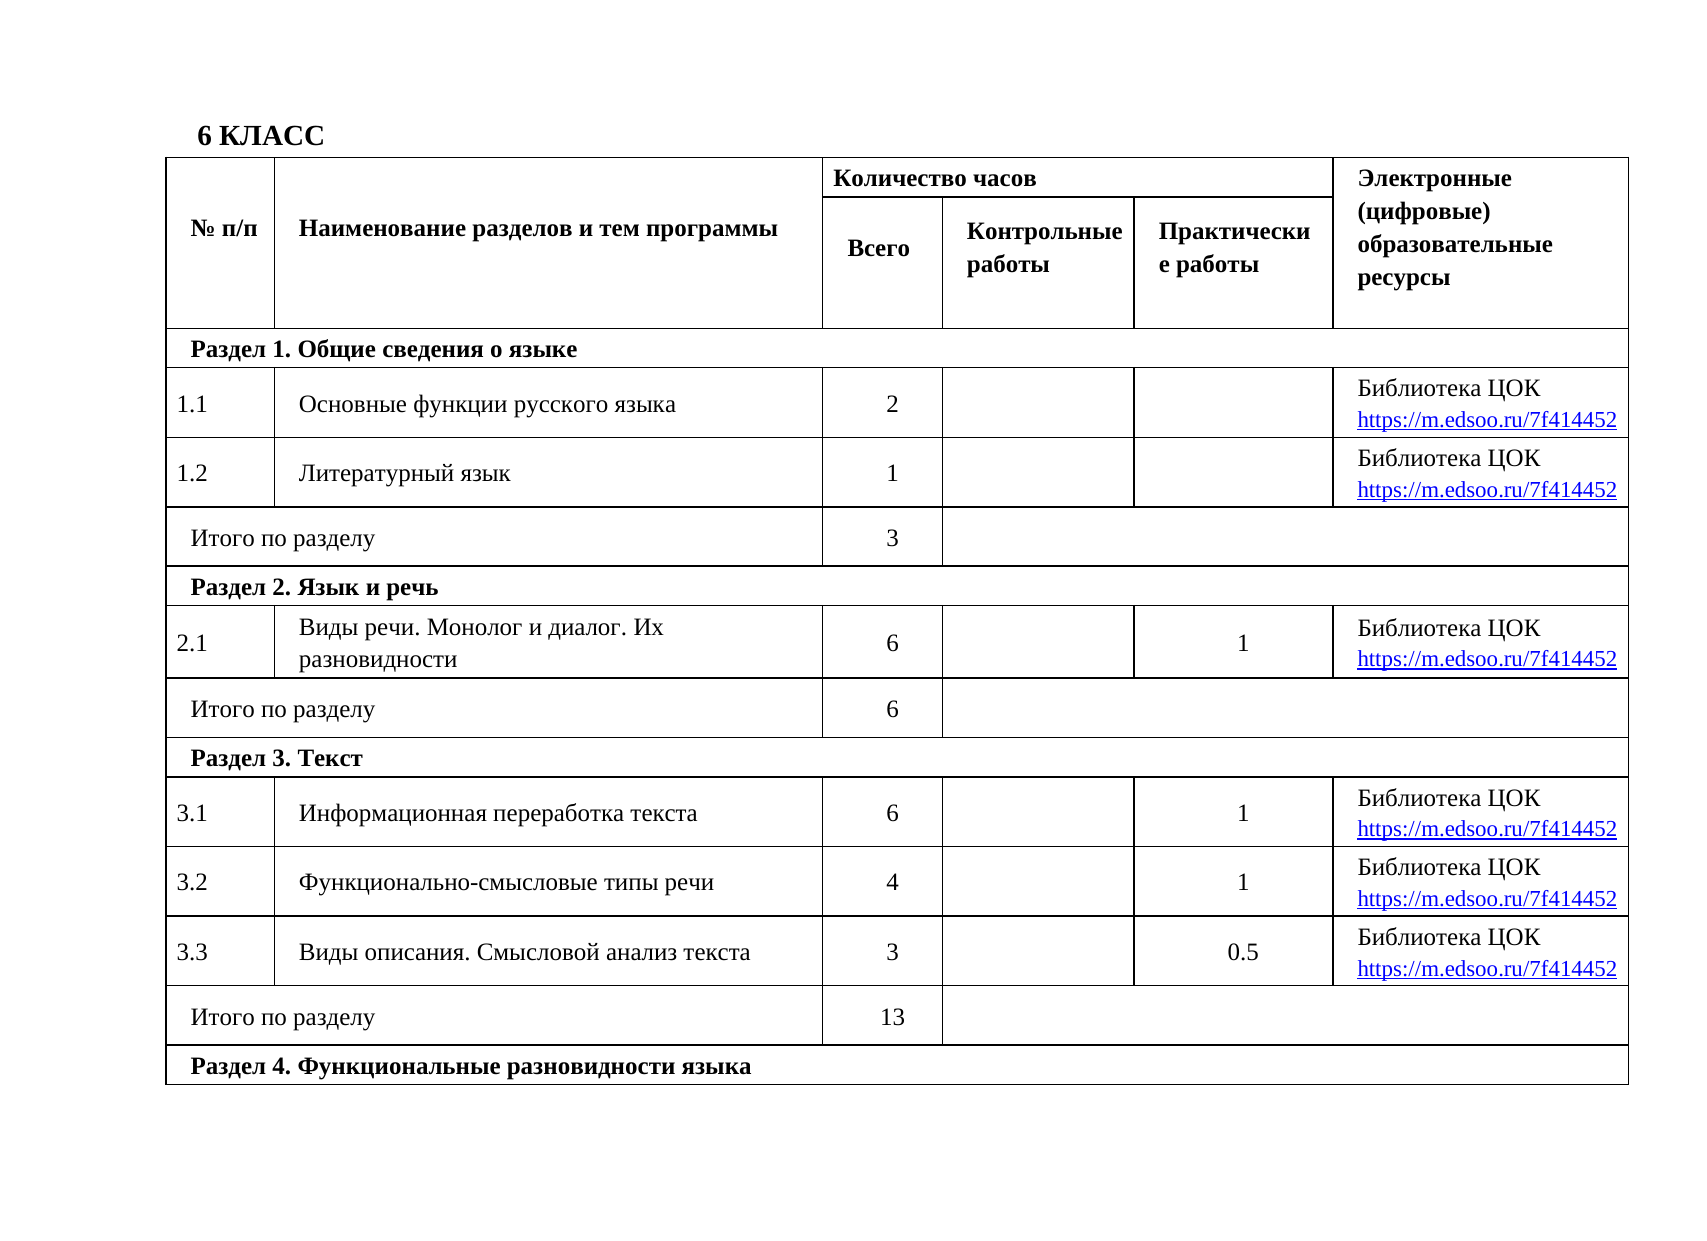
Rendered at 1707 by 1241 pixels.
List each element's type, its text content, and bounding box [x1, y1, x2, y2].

table_cell Литературный язык [275, 438, 822, 506]
table_cell Итого по разделу [167, 679, 822, 737]
table_cell 13 [823, 986, 942, 1044]
table_cell 3 [823, 917, 942, 985]
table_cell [1334, 917, 1628, 985]
table_cell 3.1 [167, 778, 274, 846]
table_cell [943, 508, 1628, 565]
table_cell Раздел 1. Общие сведения о языке [167, 329, 1628, 367]
table_cell 1 [1135, 606, 1332, 677]
table_cell 2 [823, 368, 942, 436]
table_cell 3.3 [167, 917, 274, 985]
table_cell Раздел 3. Текст [167, 738, 1628, 776]
table_cell Всего [823, 198, 942, 327]
table_cell Контрольные работы [943, 198, 1133, 327]
table_cell 1 [1135, 778, 1332, 846]
table_cell Библиотека ЦОК https://m.edsoo.ru/7f414452 [1334, 368, 1628, 436]
table_cell 1.2 [167, 438, 274, 506]
table_cell Виды описания. Смысловой анализ текста [275, 917, 822, 985]
table_cell 1 [1135, 847, 1332, 915]
table_header Электронные (цифровые) образовательные ресурсы [1334, 158, 1628, 327]
table_cell [943, 778, 1133, 846]
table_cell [1334, 847, 1628, 915]
table_cell 0.5 [1135, 917, 1332, 985]
table_cell 6 [823, 606, 942, 677]
table_cell [943, 986, 1628, 1044]
table_cell 1 [823, 438, 942, 506]
table_cell Библиотека ЦОК https://m.edsoo.ru/7f414452 [1334, 606, 1628, 677]
table_cell Раздел 2. Язык и речь [167, 567, 1628, 605]
table_header Количество часов [823, 158, 1332, 196]
table_cell 1.1 [167, 368, 274, 436]
table_cell Функционально-смысловые типы речи [275, 847, 822, 915]
table_cell Раздел 4. Функциональные разновидности языка [167, 1046, 1628, 1084]
table_cell Итого по разделу [167, 986, 822, 1044]
text 6 КЛАСС [190, 118, 1618, 152]
table_cell Библиотека ЦОК https://m.edsoo.ru/7f414452 [1334, 778, 1628, 846]
table_cell Основные функции русского языка [275, 368, 822, 436]
table_cell [943, 606, 1133, 677]
table_cell Итого по разделу [167, 508, 822, 565]
table_cell Информационная переработка текста [275, 778, 822, 846]
table_cell 3 [823, 508, 942, 565]
table_cell [1135, 368, 1332, 436]
table_cell [943, 917, 1133, 985]
table_cell Практические работы [1135, 198, 1332, 327]
table_cell [943, 679, 1628, 737]
table_cell 6 [823, 679, 942, 737]
table_cell 2.1 [167, 606, 274, 677]
table_cell [943, 847, 1133, 915]
table_header Наименование разделов и тем программы [275, 158, 822, 327]
table_cell 3.2 [167, 847, 274, 915]
table_cell Виды речи. Монолог и диалог. Их разновидности [275, 606, 822, 677]
table_cell [1135, 438, 1332, 506]
table_cell Библиотека ЦОК https://m.edsoo.ru/7f414452 [1334, 438, 1628, 506]
table_cell 6 [823, 778, 942, 846]
table_cell [943, 438, 1133, 506]
table_header № п/п [167, 158, 274, 327]
table_cell [943, 368, 1133, 436]
table_cell 4 [823, 847, 942, 915]
